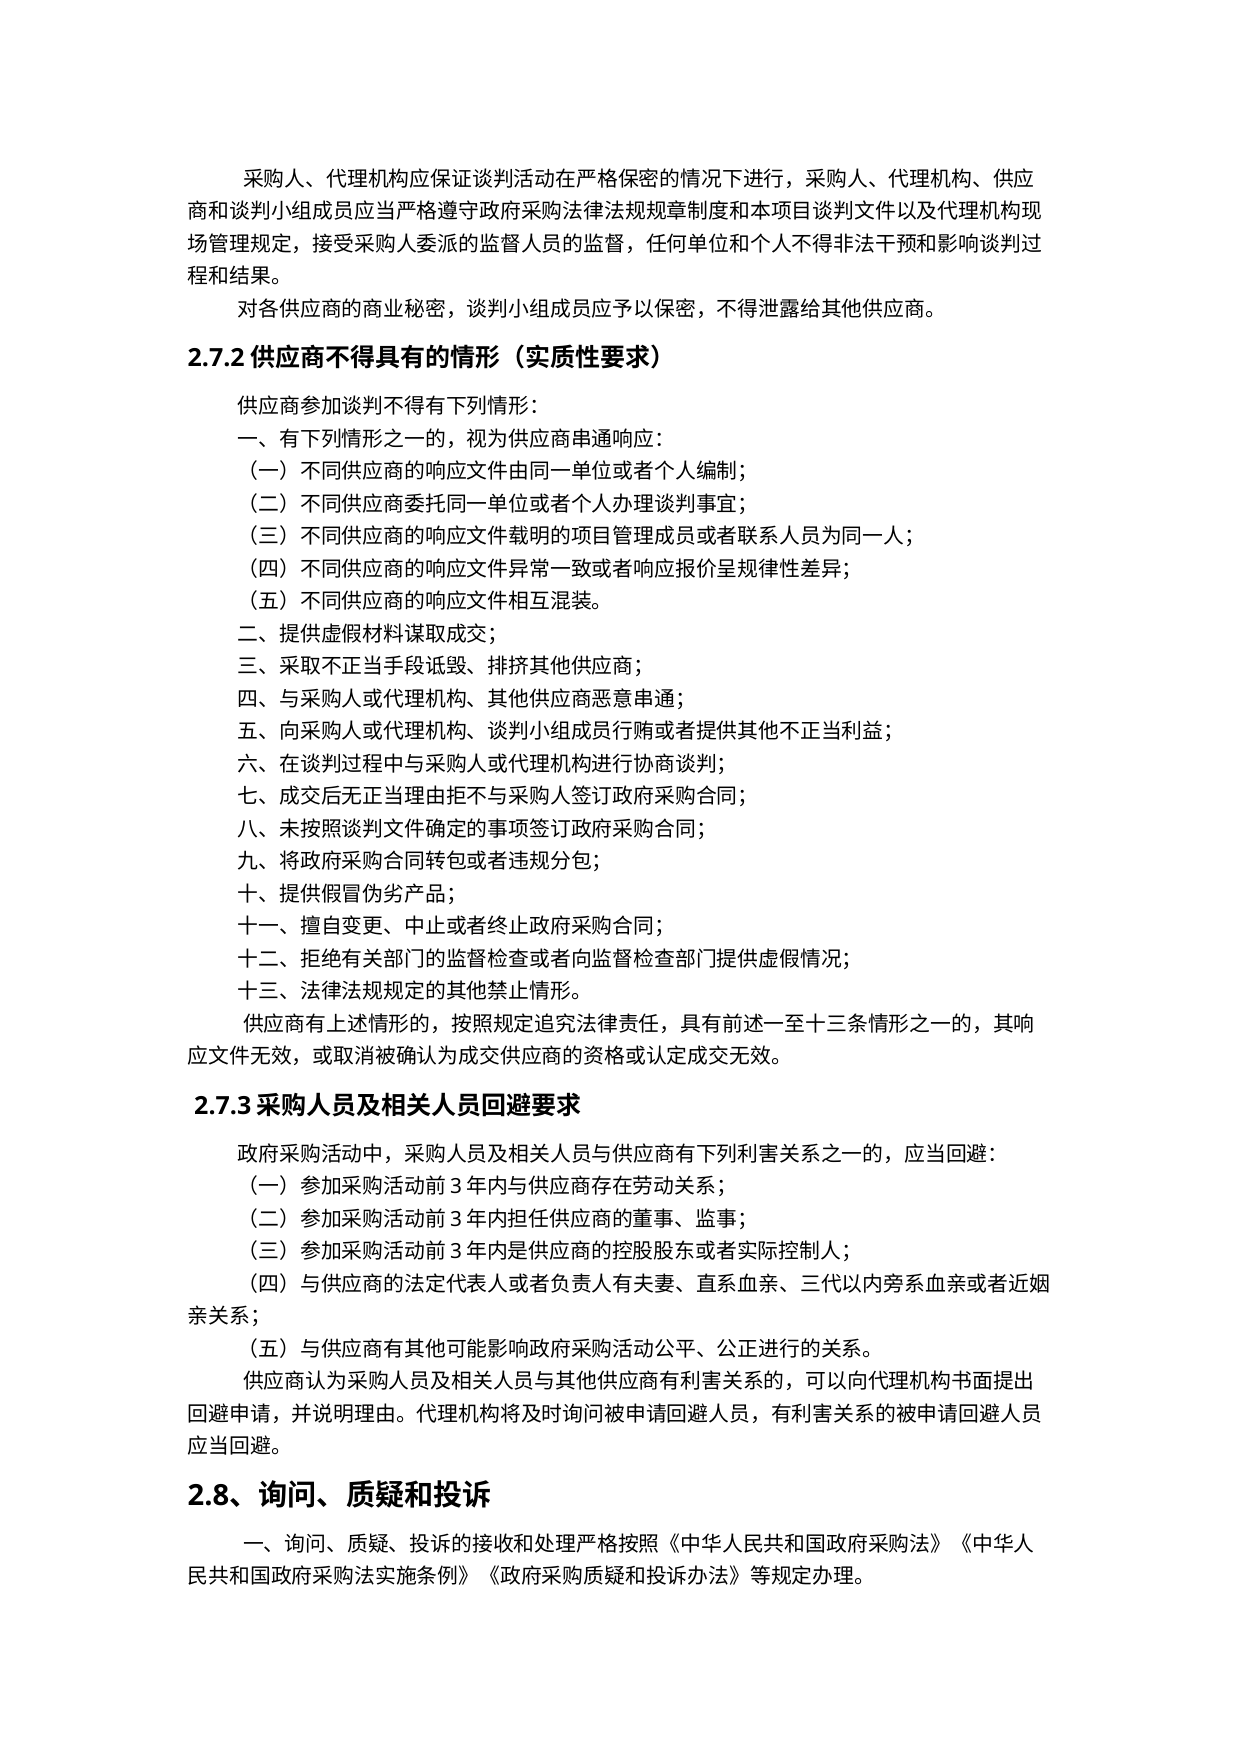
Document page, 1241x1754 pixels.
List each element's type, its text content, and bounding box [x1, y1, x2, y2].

text 十二、拒绝有关部门的监督检查或者向监督检查部门提供虚假情况； [187, 942, 1053, 974]
text 十三、法律法规规定的其他禁止情形。 [187, 974, 1053, 1007]
text 十一、擅自变更、中止或者终止政府采购合同； [187, 909, 1053, 942]
text 六、在谈判过程中与采购人或代理机构进行协商谈判； [187, 747, 1053, 779]
text （五）与供应商有其他可能影响政府采购活动公平、公正进行的关系。 [187, 1332, 1053, 1364]
text 政府采购活动中，采购人员及相关人员与供应商有下列利害关系之一的，应当回避： [187, 1137, 1053, 1169]
text 四、与采购人或代理机构、其他供应商恶意串通； [187, 682, 1053, 714]
text （一）不同供应商的响应文件由同一单位或者个人编制； [187, 454, 1053, 487]
text 2.8、询问、质疑和投诉 [187, 1462, 1053, 1527]
text 2.7.3采购人员及相关人员回避要求 [187, 1072, 1053, 1137]
text 2.7.2供应商不得具有的情形（实质性要求） [187, 324, 1053, 389]
text 三、采取不正当手段诋毁、排挤其他供应商； [187, 649, 1053, 682]
text 一、有下列情形之一的，视为供应商串通响应： [187, 422, 1053, 454]
text 采购人、代理机构应保证谈判活动在严格保密的情况下进行，采购人、代理机构、供应商和谈判小组成员应当严格遵守政府采购法律法规规章制度和本项目谈判文件以及代理机构现场管理规定，接受采购人委派的监督人员的监督，任何单位和个人不得非法干预和影响谈判过程和结果。 [187, 162, 1053, 292]
text 一、询问、质疑、投诉的接收和处理严格按照《中华人民共和国政府采购法》《中华人民共和国政府采购法实施条例》《政府采购质疑和投诉办法》等规定办理。 [187, 1527, 1053, 1592]
text 对各供应商的商业秘密，谈判小组成员应予以保密，不得泄露给其他供应商。 [187, 292, 1053, 324]
text （一）参加采购活动前3年内与供应商存在劳动关系； [187, 1169, 1053, 1202]
text 九、将政府采购合同转包或者违规分包； [187, 844, 1053, 877]
text 七、成交后无正当理由拒不与采购人签订政府采购合同； [187, 779, 1053, 812]
text （三）参加采购活动前3年内是供应商的控股股东或者实际控制人； [187, 1234, 1053, 1267]
text （二）参加采购活动前3年内担任供应商的董事、监事； [187, 1202, 1053, 1234]
text 八、未按照谈判文件确定的事项签订政府采购合同； [187, 812, 1053, 844]
text 十、提供假冒伪劣产品； [187, 877, 1053, 909]
text （五）不同供应商的响应文件相互混装。 [187, 584, 1053, 617]
text （四）与供应商的法定代表人或者负责人有夫妻、直系血亲、三代以内旁系血亲或者近姻亲关系； [187, 1267, 1053, 1332]
text 二、提供虚假材料谋取成交； [187, 617, 1053, 649]
text 五、向采购人或代理机构、谈判小组成员行贿或者提供其他不正当利益； [187, 714, 1053, 747]
text 供应商认为采购人员及相关人员与其他供应商有利害关系的，可以向代理机构书面提出回避申请，并说明理由。代理机构将及时询问被申请回避人员，有利害关系的被申请回避人员应当回避。 [187, 1364, 1053, 1462]
text （三）不同供应商的响应文件载明的项目管理成员或者联系人员为同一人； [187, 519, 1053, 552]
text 供应商有上述情形的，按照规定追究法律责任，具有前述一至十三条情形之一的，其响应文件无效，或取消被确认为成交供应商的资格或认定成交无效。 [187, 1007, 1053, 1072]
text 供应商参加谈判不得有下列情形： [187, 389, 1053, 422]
text （四）不同供应商的响应文件异常一致或者响应报价呈规律性差异； [187, 552, 1053, 584]
text （二）不同供应商委托同一单位或者个人办理谈判事宜； [187, 487, 1053, 519]
